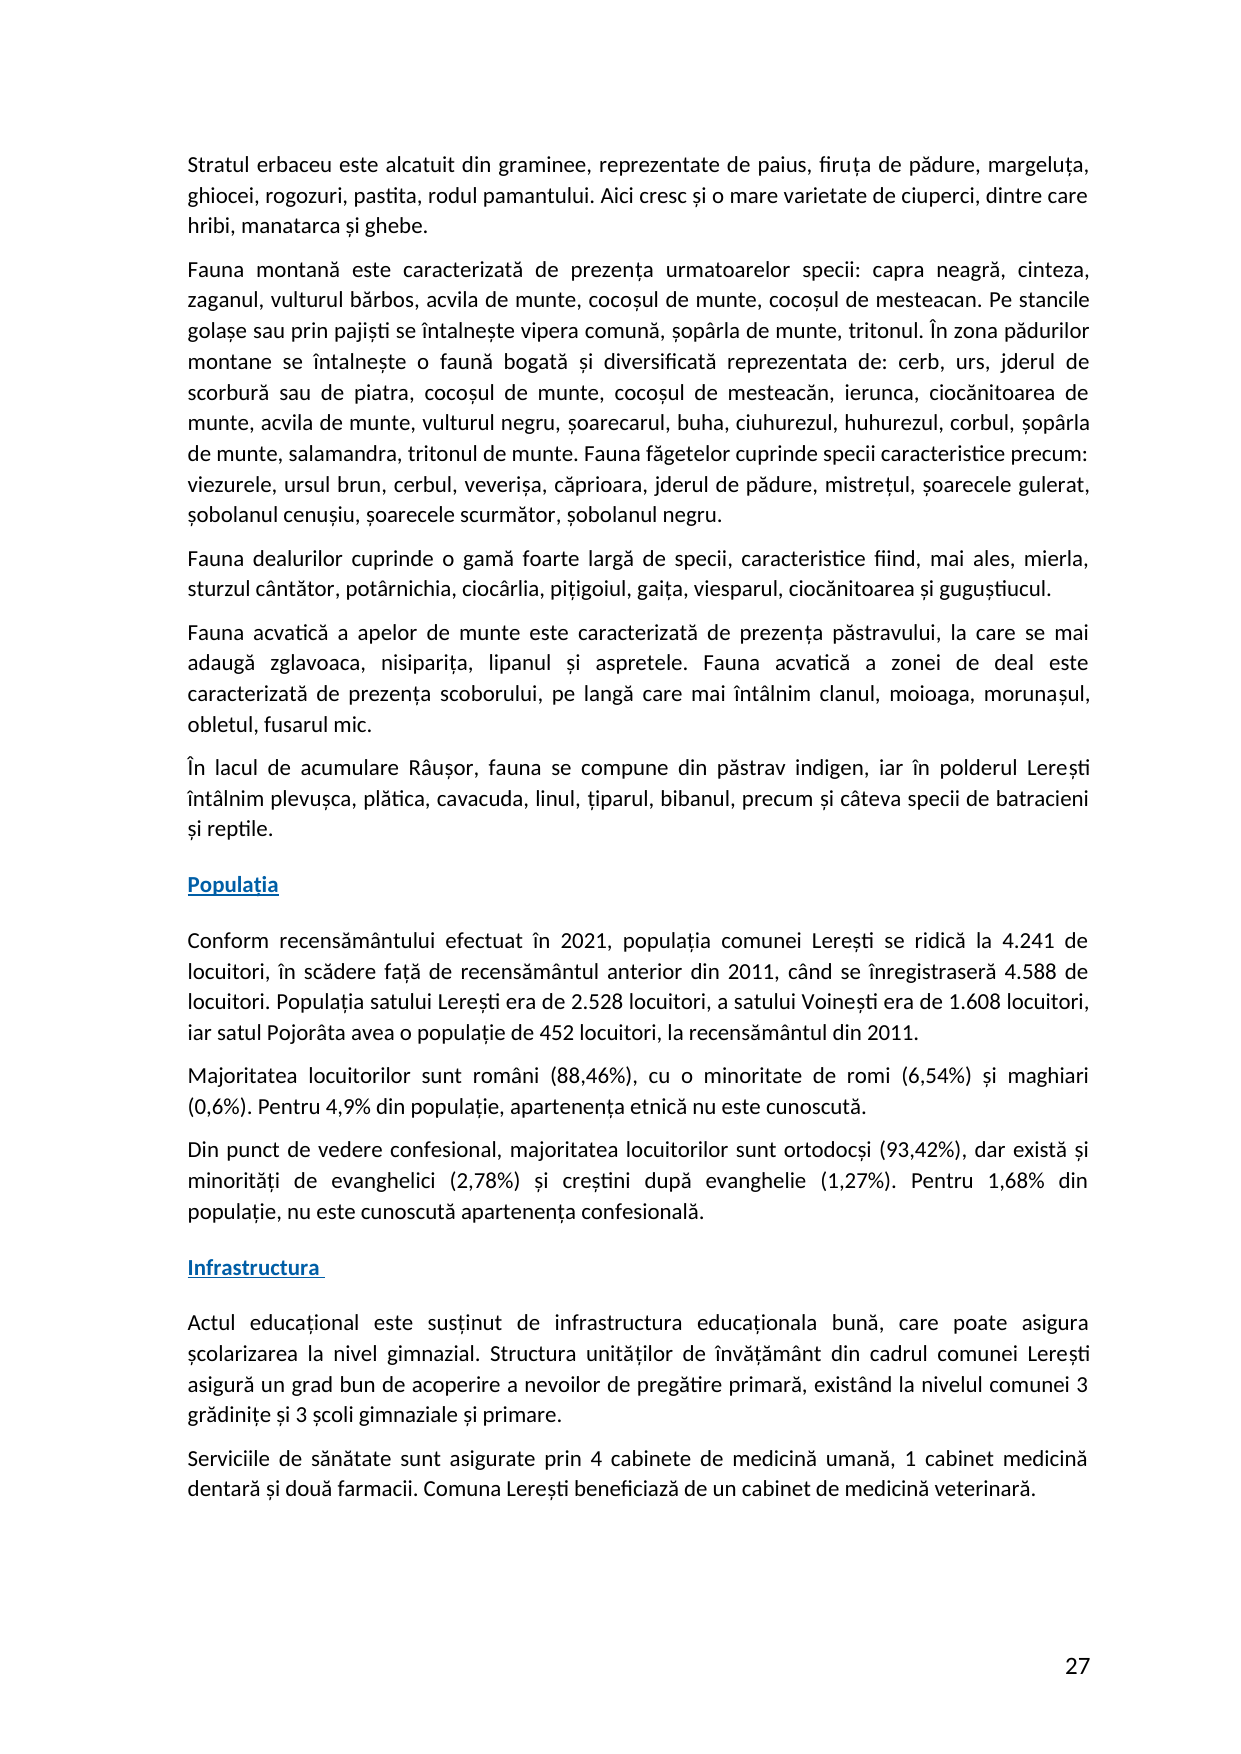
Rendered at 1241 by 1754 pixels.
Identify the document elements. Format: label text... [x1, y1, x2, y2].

text Infrastructura [187, 1253, 1090, 1281]
text Populația [187, 870, 1090, 898]
text Conform recensământului efectuat în 2021, populația comunei Lerești se ridică la 4.241 de locuitori, în scădere față de recensământul anterior din 2011, când se înregistraseră 4.588 de locuitori. Populația satului Lereşti era de 2.528 locuitori, a satului Voineşti era de 1.608 locuitori, iar satul Pojorâta avea o populație de 452 locuitori, la recensământul din 2011. [187, 926, 1090, 1046]
text În lacul de acumulare Râuşor, fauna se compune din păstrav indigen, iar în polderul Lereşti întâlnim plevuşca, plătica, cavacuda, linul, ţiparul, bibanul, precum şi câteva specii de batracieni şi reptile. [187, 753, 1090, 843]
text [187, 150, 1090, 239]
text Din punct de vedere confesional, majoritatea locuitorilor sunt ortodocși (93,42%), dar există și minorități de evanghelici (2,78%) și creștini după evanghelie (1,27%). Pentru 1,68% din populație, nu este cunoscută apartenența confesională. [187, 1135, 1090, 1225]
text Fauna dealurilor cuprinde o gamă foarte largă de specii, caracteristice fiind, mai ales, mierla, sturzul cântător, potârnichia, ciocârlia, piţigoiul, gaiţa, viesparul, ciocănitoarea și guguştiucul. [187, 544, 1090, 602]
text Serviciile de sănătate sunt asigurate prin 4 cabinete de medicină umană, 1 cabinet medicină dentară şi două farmacii. Comuna Lereşti beneficiază de un cabinet de medicină veterinară. [187, 1444, 1090, 1502]
text Actul educaţional este susţinut de infrastructura educaționala bună, care poate asigura şcolarizarea la nivel gimnazial. Structura unităţilor de învățământ din cadrul comunei Lereşti asigură un grad bun de acoperire a nevoilor de pregătire primară, existând la nivelul comunei 3 grădiniţe şi 3 şcoli gimnaziale şi primare. [187, 1308, 1090, 1428]
text Majoritatea locuitorilor sunt români (88,46%), cu o minoritate de romi (6,54%) și maghiari (0,6%). Pentru 4,9% din populație, apartenența etnică nu este cunoscută. [187, 1061, 1090, 1120]
text Fauna montană este caracterizată de prezenţa urmatoarelor specii: capra neagră, cinteza, zaganul, vulturul bărbos, acvila de munte, cocoşul de munte, cocoşul de mesteacan. Pe stancile golaşe sau prin pajişti se întalneşte vipera comună, şopârla de munte, tritonul. În zona pădurilor montane se întalneşte o faună bogată şi diversificată reprezentata de: cerb, urs, jderul de scorbură sau de piatra, cocoşul de munte, cocoşul de mesteacăn, ierunca, ciocănitoarea de munte, acvila de munte, vulturul negru, şoarecarul, buha, ciuhurezul, huhurezul, corbul, şopârla de munte, salamandra, tritonul de munte. Fauna făgetelor cuprinde specii caracteristice precum: viezurele, ursul brun, cerbul, veverişa, căprioara, jderul de pădure, mistreţul, şoarecele gulerat, şobolanul cenuşiu, şoarecele scurmător, şobolanul negru. [187, 255, 1090, 528]
text Fauna acvatică a apelor de munte este caracterizată de prezenţa păstravului, la care se mai adaugă zglavoaca, nisipariţa, lipanul și aspretele. Fauna acvatică a zonei de deal este caracterizată de prezenţa scoborului, pe langă care mai întâlnim clanul, moioaga, morunaşul, obletul, fusarul mic. [187, 618, 1090, 738]
